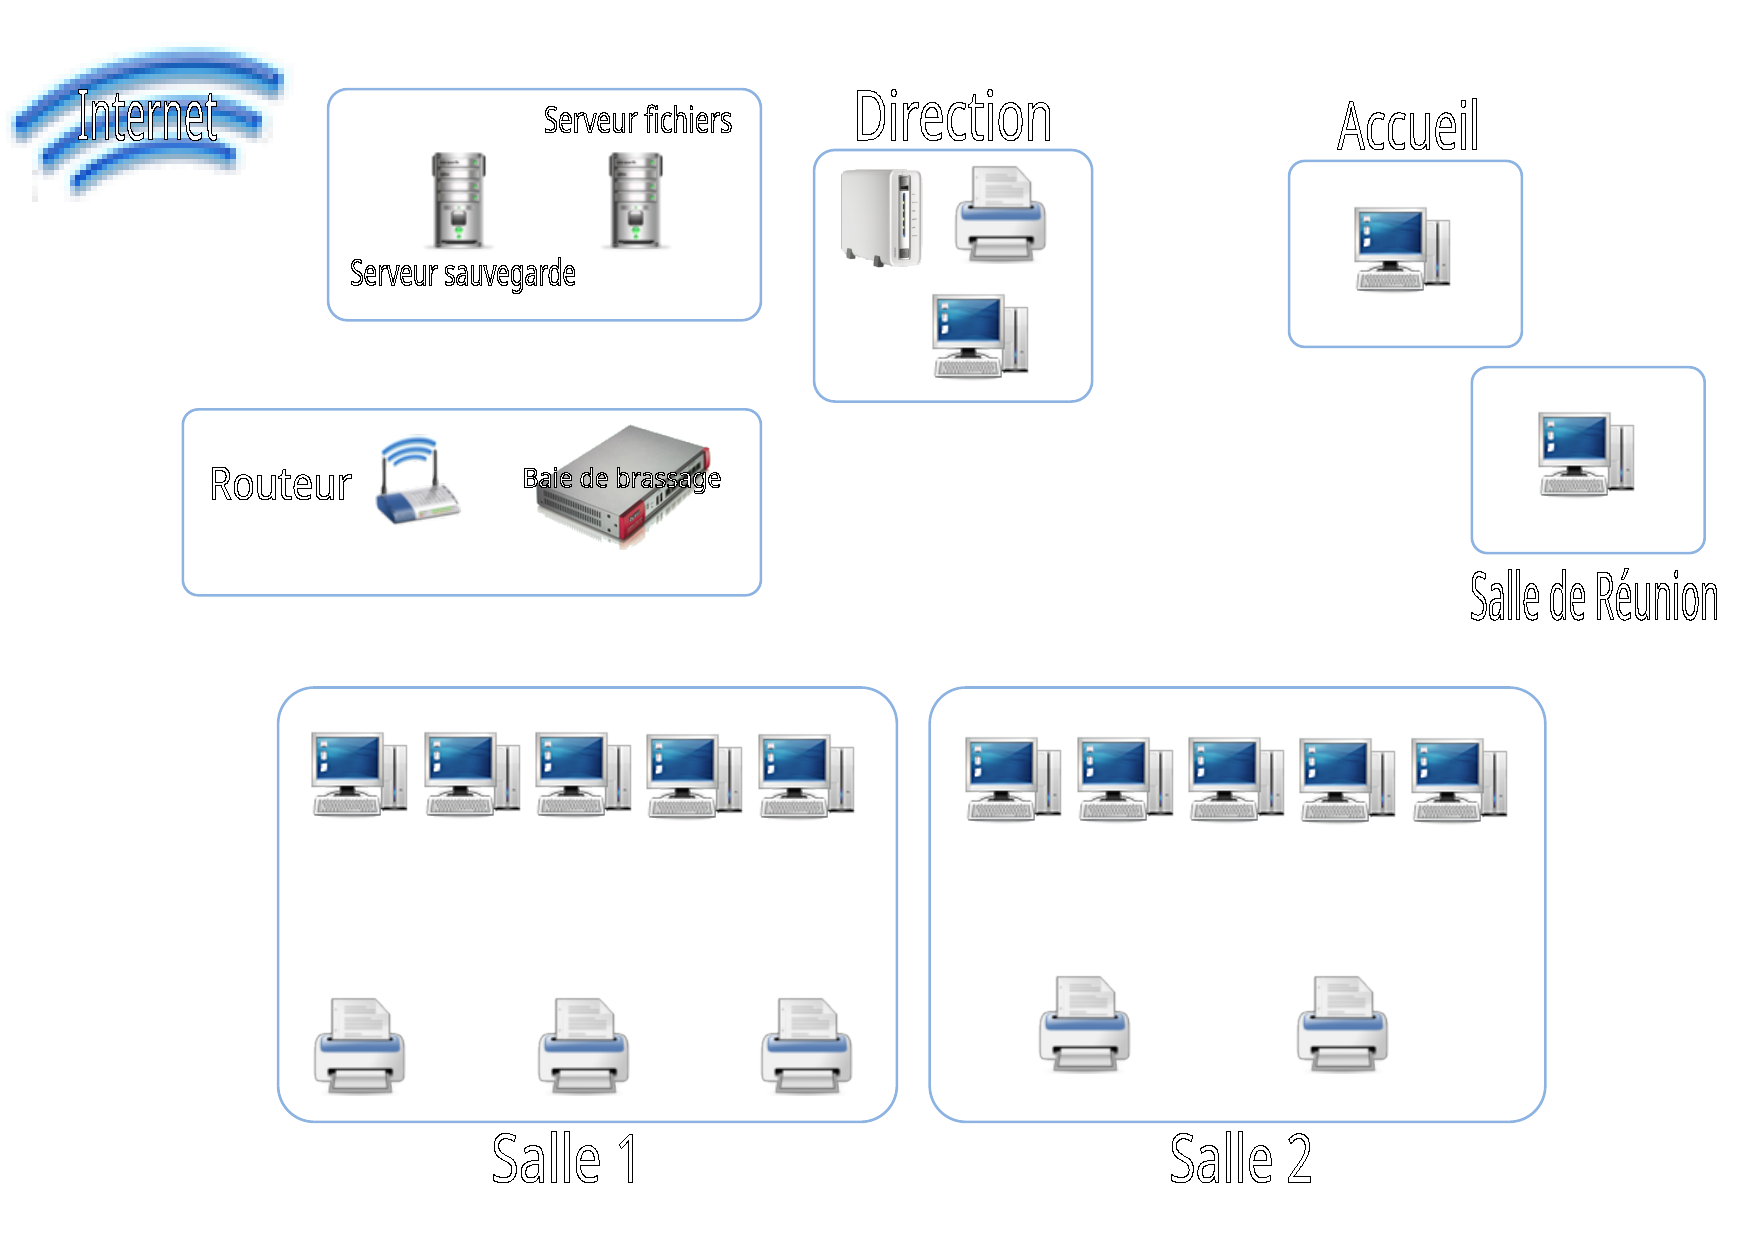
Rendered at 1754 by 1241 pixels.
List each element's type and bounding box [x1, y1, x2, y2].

picture [951, 164, 1052, 264]
picture [1036, 973, 1136, 1074]
picture [411, 151, 511, 252]
picture [836, 167, 932, 271]
picture [587, 151, 688, 252]
picture [757, 995, 858, 1096]
picture [1353, 201, 1454, 302]
picture [423, 726, 524, 827]
picture [534, 423, 712, 563]
picture [757, 728, 858, 829]
picture [311, 995, 411, 1096]
picture [1411, 732, 1511, 833]
picture [534, 726, 635, 827]
picture [1293, 973, 1394, 1074]
picture [1076, 731, 1177, 832]
picture [1187, 731, 1288, 832]
picture [534, 995, 635, 1096]
picture [368, 432, 469, 533]
picture [311, 726, 411, 827]
picture [645, 728, 746, 829]
picture [964, 731, 1064, 832]
picture [1298, 732, 1399, 833]
picture [0, 37, 311, 202]
picture [1537, 406, 1638, 507]
picture [931, 289, 1032, 389]
